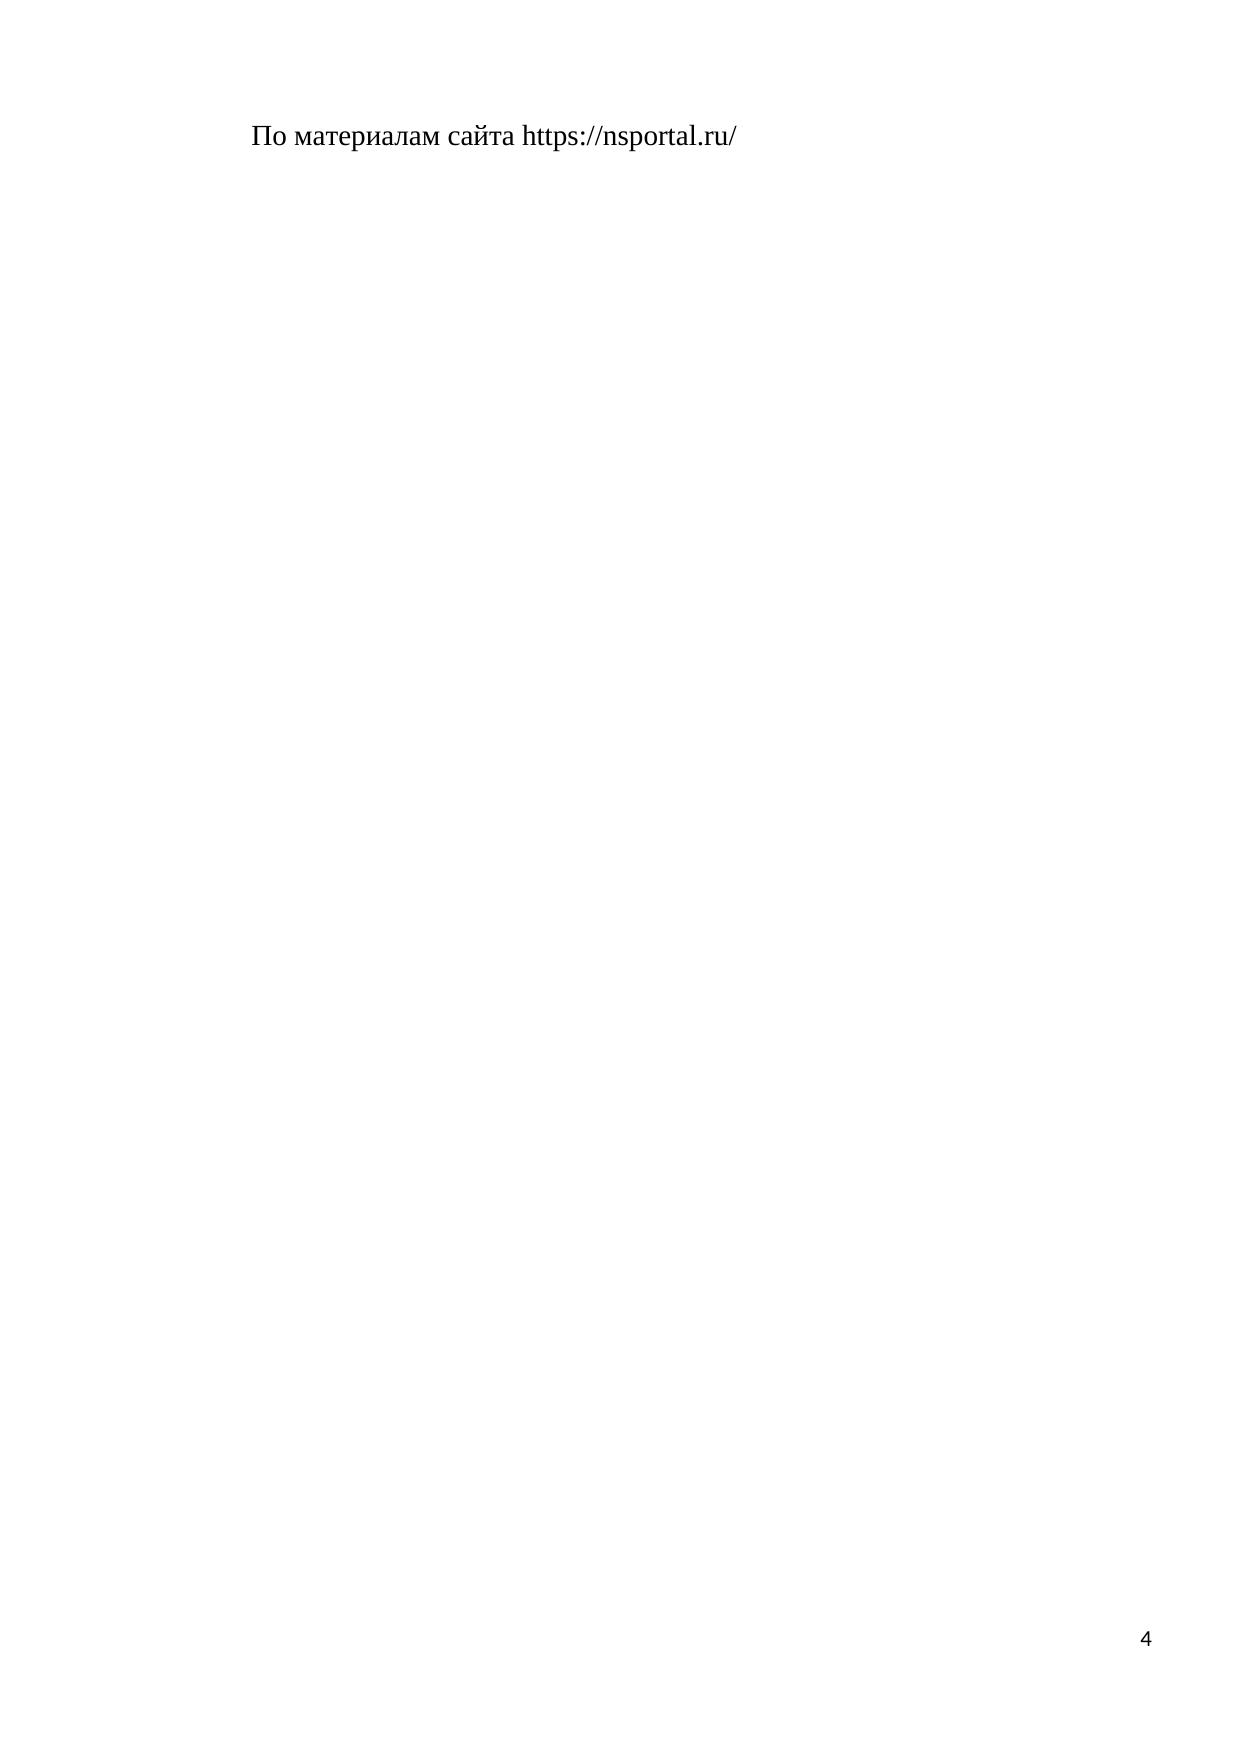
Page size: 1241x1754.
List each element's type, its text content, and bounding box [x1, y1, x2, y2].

text По материалам сайта https://nsportal.ru/ [177, 118, 1152, 152]
